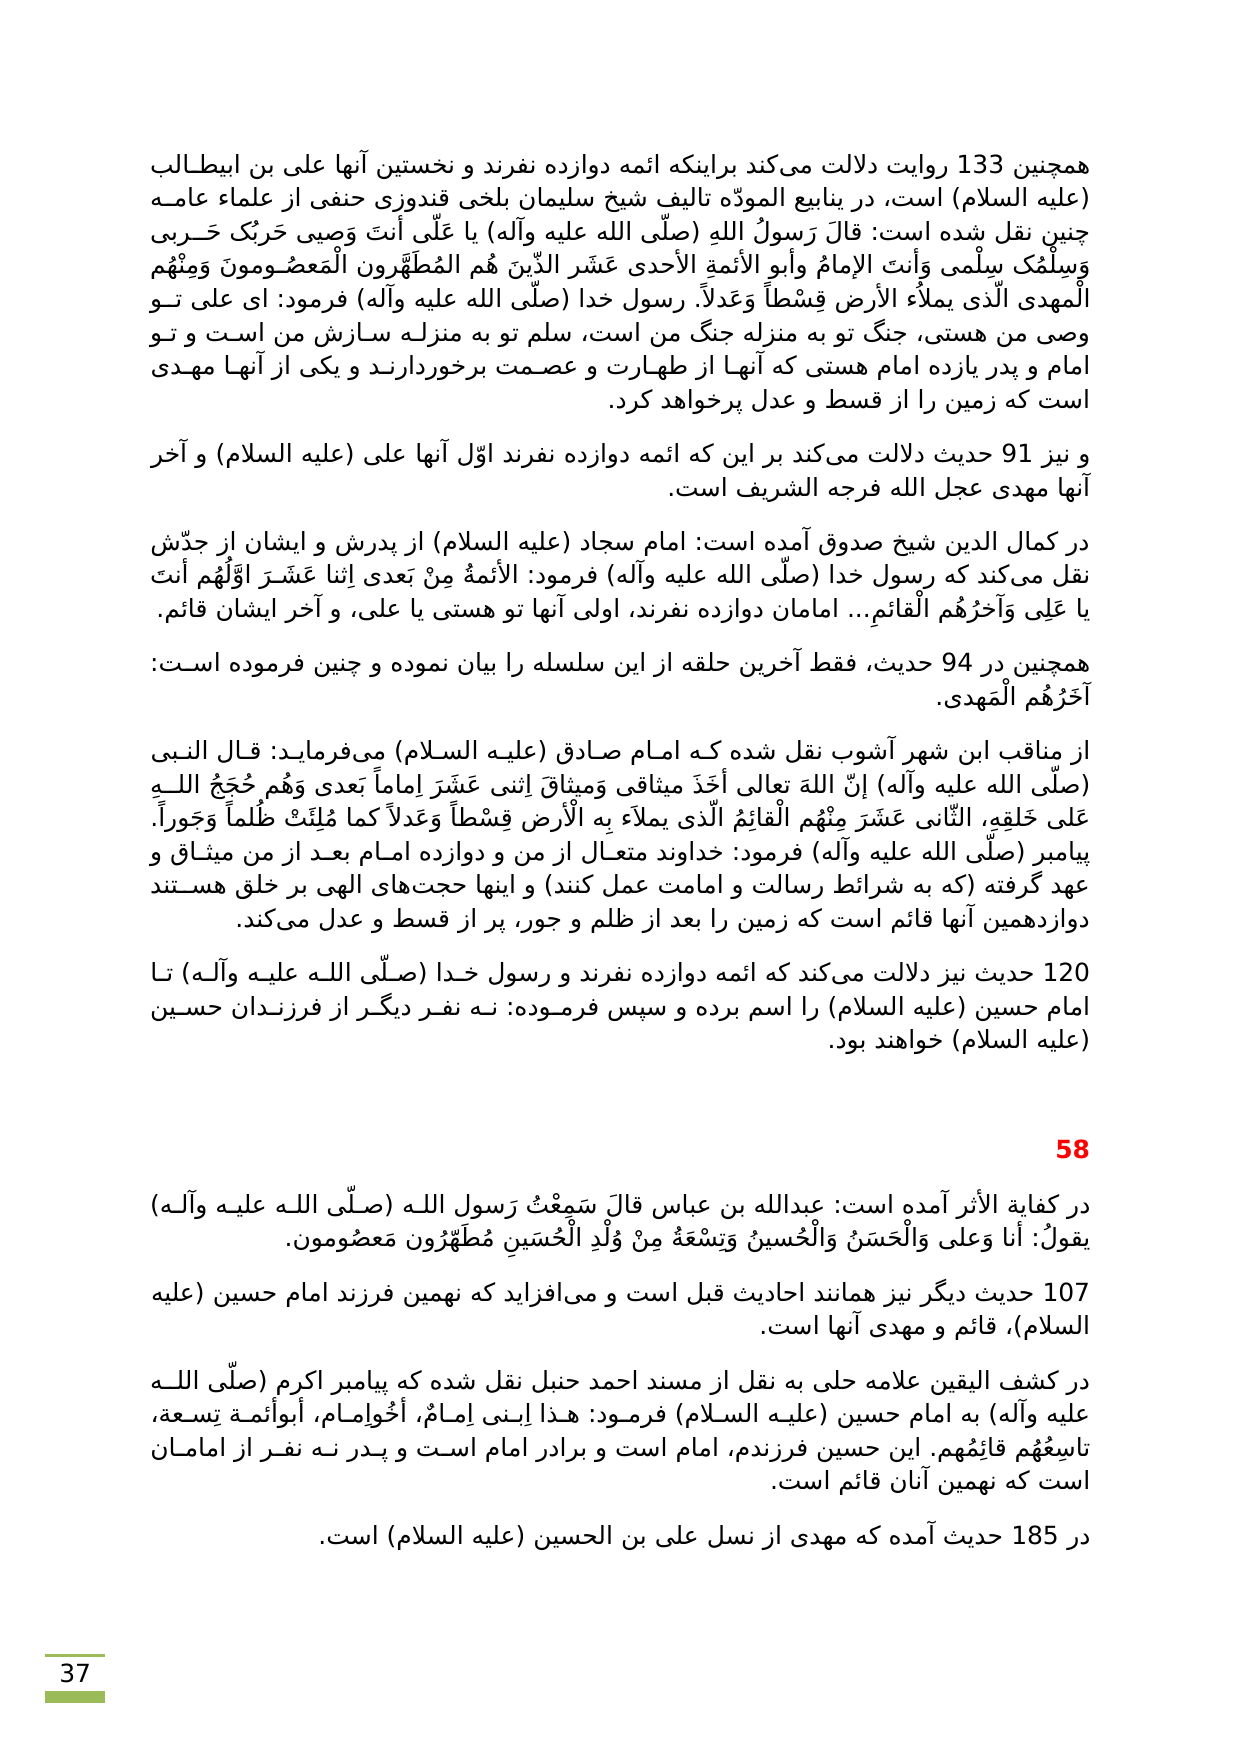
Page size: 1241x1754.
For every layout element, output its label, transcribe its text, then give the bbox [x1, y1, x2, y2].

text 58 [150, 1136, 1090, 1165]
text در کمال الدین شیخ صدوق آمده است: امام سجاد (علیه السلام) از پدرش و ایشان از جدّش نقل می‌کند که رسول خدا (صلّی الله علیه وآله) فرمود: الأئمةُ مِنْ بَعدی اِثنا عَشَرَ اوَّلُهُم أنتَ یا عَلِی وَآخرُهُم الْقائمِ... امامان دوازده نفرند، اولی آنها تو هستی یا علی، و آخر ایشان قائم. [150, 527, 1090, 623]
text از مناقب ابن شهر آشوب نقل شده که امام صادق (علیه السلام) می‌فرماید: قال النبی (صلّی الله علیه وآله) إنّ اللهَ تعالی أخَذَ میثاقی وَمیثاقَ اِثنی عَشَرَ اِماماً بَعدی وَهُم حُجَجُ اللهِ عَلی خَلقِهِ، الثّانی عَشَرَ مِنْهُم الْقائِمُ الّذی یملاَء بِه الْأرض قِسْطاً وَعَدلاً کما مُلِئَتْ ظُلماً وَجَوراً. پیامبر (صلّی الله علیه وآله) فرمود: خداوند متعال از من و دوازده امام بعد از من میثاق و عهد گرفته (که به شرائط رسالت و امامت عمل کنند) و اینها حجت‌های الهی بر خلق هستند دوازدهمین آنها قائم است که زمین را بعد از ظلم و جور، پر از قسط و عدل می‌کند. [150, 736, 1090, 933]
text همچنین در 94 حدیث، فقط آخرین حلقه از این سلسله را بیان نموده و چنین فرموده است: آخَرُهُم الْمَهدی. [150, 648, 1090, 711]
text در 185 حدیث آمده که مهدی از نسل علی بن الحسین (علیه السلام) است. [150, 1521, 1090, 1550]
text و نیز 91 حدیث دلالت می‌کند بر این که ائمه دوازده نفرند اوّل آنها علی (علیه السلام) و آخر آنها مهدی عجل الله فرجه الشریف است. [150, 439, 1090, 502]
text 107 حدیث دیگر نیز همانند احادیث قبل است و می‌افزاید که نهمین فرزند امام حسین (علیه السلام)، قائم و مهدی آنها است. [150, 1278, 1090, 1341]
text در کشف الیقین علامه حلی به نقل از مسند احمد حنبل نقل شده که پیامبر اکرم (صلّی الله علیه وآله) به امام حسین (علیه السلام) فرمود: هذا اِبنی اِمامٌ، أخُواِمام، أبوأئمة تِسعة، تاسِعُهُم قائِمُهم. این حسین فرزندم، امام است و برادر امام است و پدر نه نفر از امامان است که نهمین آنان قائم است. [150, 1366, 1090, 1496]
text همچنین 133 روایت دلالت می‌کند براینکه ائمه دوازده نفرند و نخستین آنها علی بن ابیطالب (علیه السلام) است، در ینابیع المودّه تالیف شیخ سلیمان بلخی قندوزی حنفی از علماء عامه چنین نقل شده است: قالَ رَسولُ اللهِ (صلّی الله علیه وآله) یا عَلّی أنتَ وَصیی حَربُک حَربی وَسِلْمُک سِلْمی وَأنتَ الإمامُ وأبو الأئمةِ الأحدی عَشَر الذّینَ هُم المُطَهَّرون الْمَعصُومونَ وَمِنْهُم الْمهدی الّذی یملاُء الأرض قِسْطاً وَعَدلاً. رسول خدا (صلّی الله علیه وآله) فرمود: ای علی تو وصی من هستی، جنگ تو به منزله جنگ من است، سلم تو به منزله سازش من است و تو امام و پدر یازده امام هستی که آنها از طهارت و عصمت برخوردارند و یکی از آنها مهدی است که زمین را از قسط و عدل پرخواهد کرد. [150, 150, 1090, 414]
text 120 حدیث نیز دلالت می‌کند که ائمه دوازده نفرند و رسول خدا (صلّی الله علیه وآله) تا امام حسین (علیه السلام) را اسم برده و سپس فرموده: نه نفر دیگر از فرزندان حسین (علیه السلام) خواهند بود. [150, 958, 1090, 1055]
text در کفایة الأثر آمده است: عبدالله بن عباس قالَ سَمِعْتُ رَسول الله (صلّی الله علیه وآله) یقولُ: أنا وَعلی وَالْحَسَنُ وَالْحُسینُ وَتِسْعَةُ مِنْ وُلْدِ الْحُسَینِ مُطَهّرُون مَعصُومون. [150, 1190, 1090, 1253]
